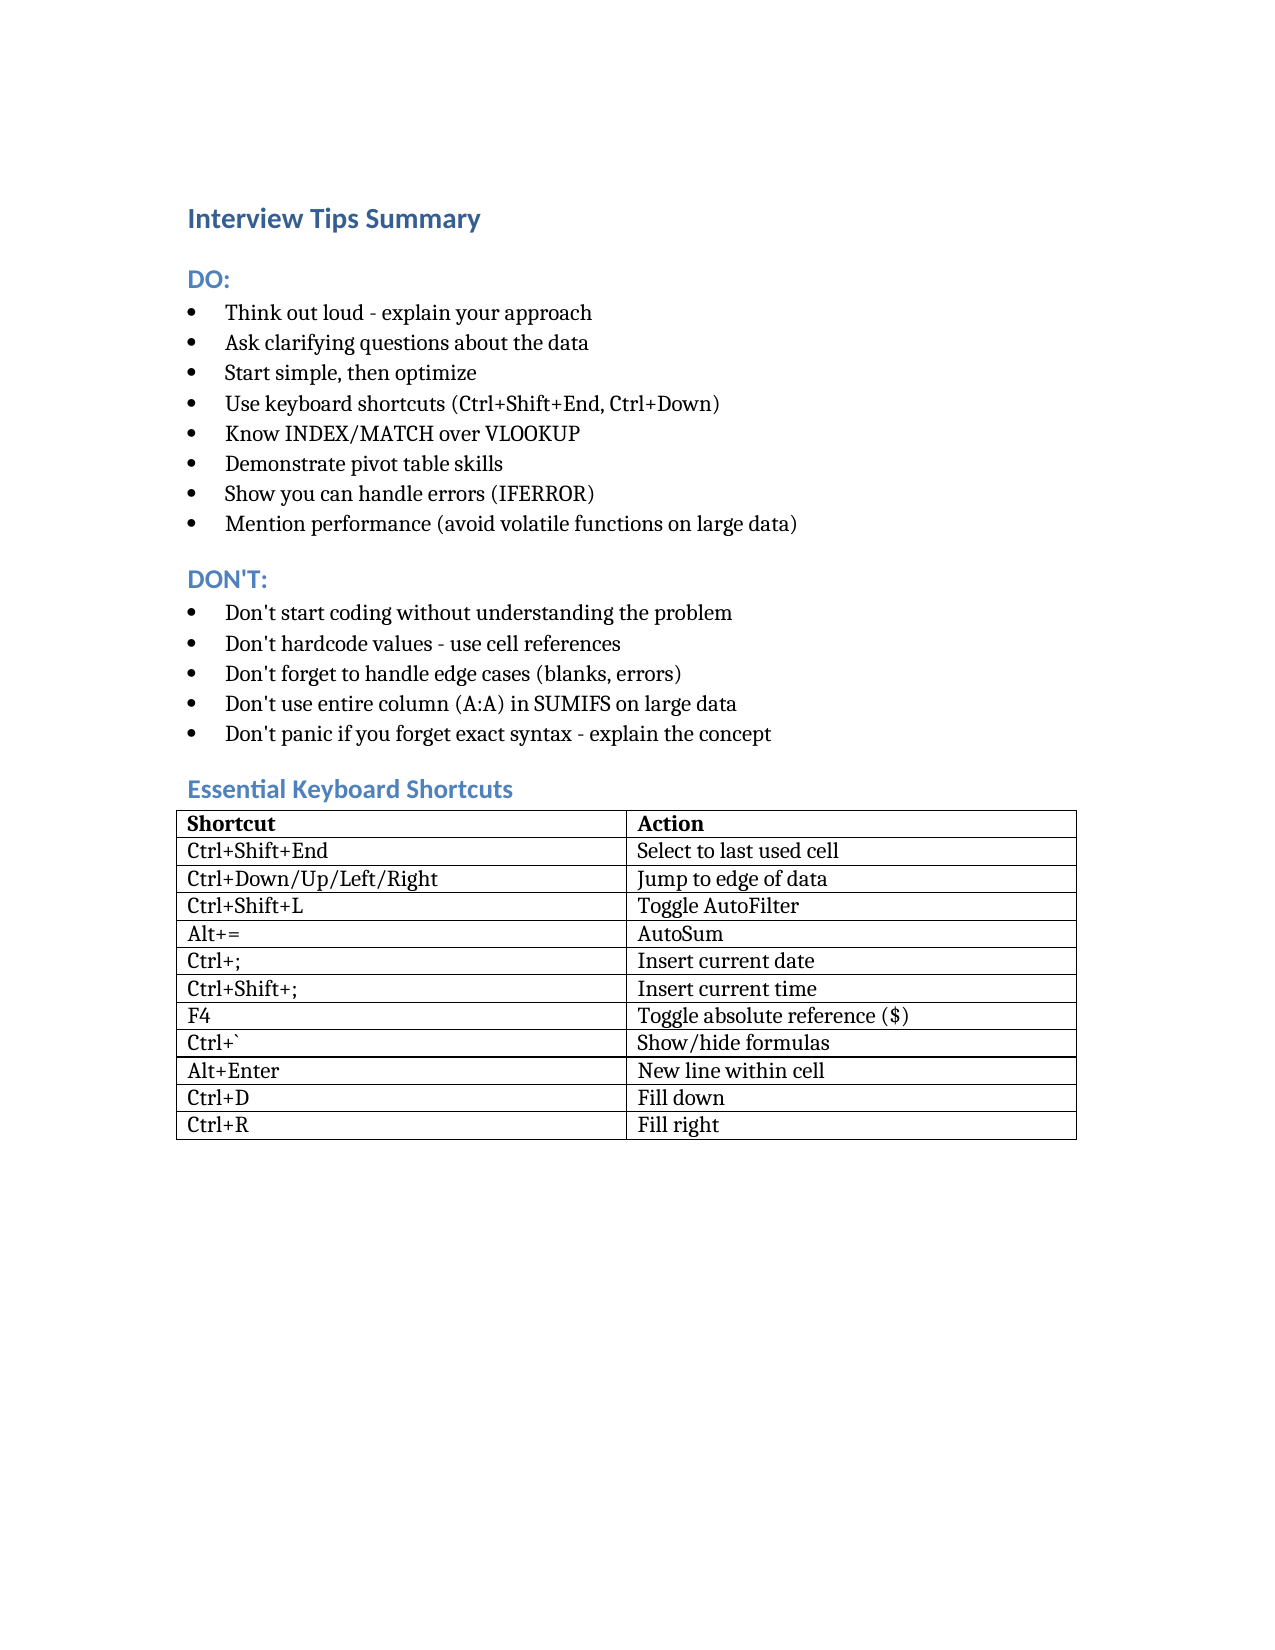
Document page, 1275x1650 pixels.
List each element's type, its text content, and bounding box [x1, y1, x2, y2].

table_header Action [627, 811, 1076, 837]
table_header Shortcut [177, 811, 626, 837]
table_cell Fill right [627, 1112, 1076, 1139]
subtitle DO: [187, 262, 1087, 295]
table_cell AutoSum [627, 921, 1076, 947]
list Show you can handle errors (IFERROR) [187, 481, 1087, 507]
table_cell F4 [177, 1003, 626, 1029]
table_cell Toggle absolute reference ($) [627, 1003, 1076, 1029]
table_cell Alt+= [177, 921, 626, 947]
table_cell Ctrl+Down/Up/Left/Right [177, 866, 626, 892]
table_cell Alt+Enter [177, 1058, 626, 1084]
table_cell Ctrl+; [177, 948, 626, 974]
table_cell Select to last used cell [627, 838, 1076, 865]
table_cell Insert current time [627, 975, 1076, 1002]
list Don't panic if you forget exact syntax - explain the concept [187, 721, 1087, 747]
table_cell Ctrl+D [177, 1085, 626, 1111]
list Ask clarifying questions about the data [187, 330, 1087, 356]
table_cell Ctrl+Shift+; [177, 975, 626, 1002]
table_cell Ctrl+Shift+L [177, 893, 626, 919]
table_cell Ctrl+` [177, 1030, 626, 1056]
table_cell Ctrl+Shift+End [177, 838, 626, 865]
table_cell Toggle AutoFilter [627, 893, 1076, 919]
list Use keyboard shortcuts (Ctrl+Shift+End, Ctrl+Down) [187, 390, 1087, 417]
subtitle Essential Keyboard Shortcuts [187, 772, 1087, 805]
table_cell Ctrl+R [177, 1112, 626, 1139]
list Don't start coding without understanding the problem [187, 600, 1087, 626]
list Don't use entire column (A:A) in SUMIFS on large data [187, 691, 1087, 717]
table_cell Fill down [627, 1085, 1076, 1111]
list Think out loud - explain your approach [187, 300, 1087, 326]
table_cell Jump to edge of data [627, 866, 1076, 892]
list Don't forget to handle edge cases (blanks, errors) [187, 661, 1087, 687]
list Know INDEX/MATCH over VLOOKUP [187, 421, 1087, 447]
list Demonstrate pivot table skills [187, 451, 1087, 477]
table_cell Insert current date [627, 948, 1076, 974]
subtitle Interview Tips Summary [187, 200, 1087, 236]
subtitle DON'T: [187, 562, 1087, 595]
table_cell Show/hide formulas [627, 1030, 1076, 1056]
table_cell New line within cell [627, 1058, 1076, 1084]
list Start simple, then optimize [187, 360, 1087, 386]
list Mention performance (avoid volatile functions on large data) [187, 511, 1087, 537]
list Don't hardcode values - use cell references [187, 630, 1087, 657]
